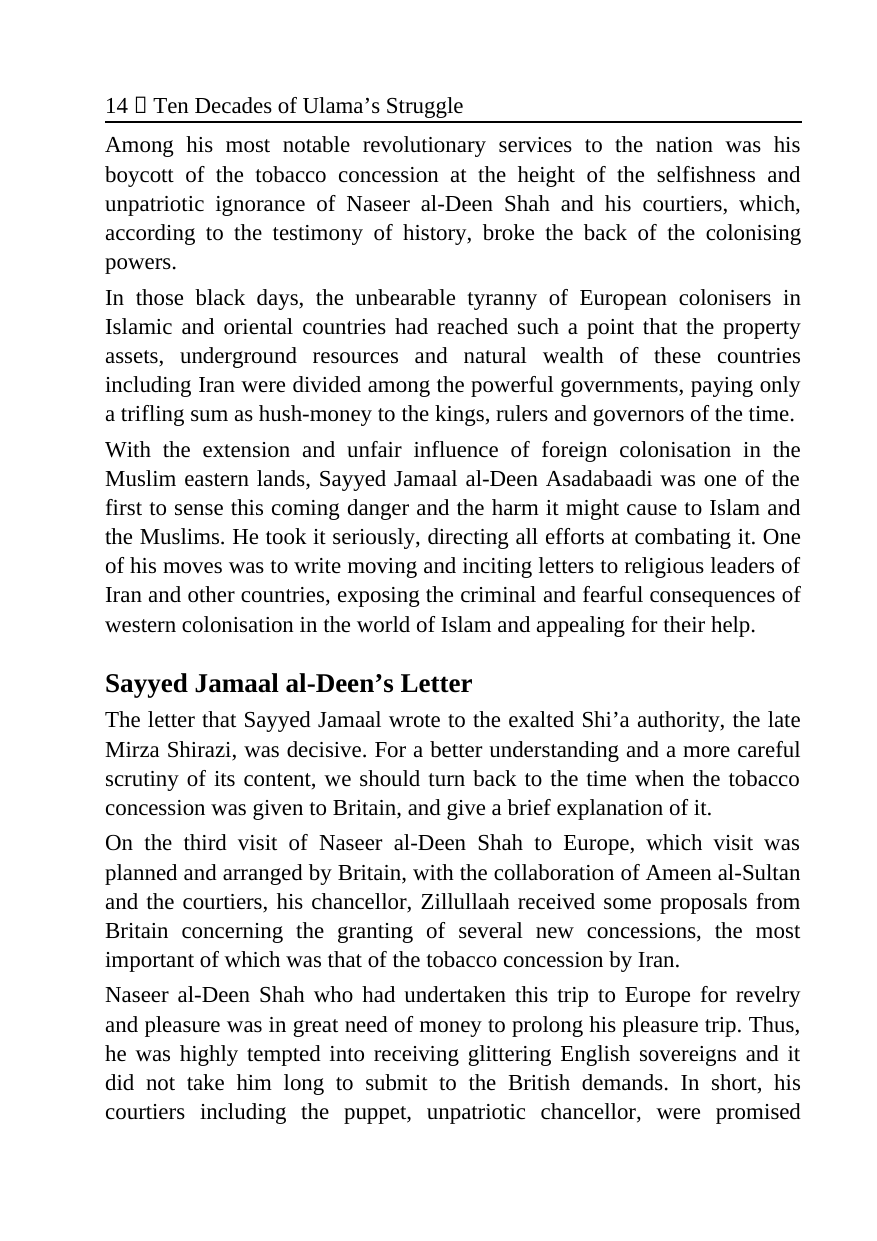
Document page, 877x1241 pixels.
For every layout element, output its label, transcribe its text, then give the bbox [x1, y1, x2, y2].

text Among his most notable revolutionary services to the nation was his boycott of the tobacco concession at the height of the selfishness and unpatriotic ignorance of Naseer al-Deen Shah and his courtiers, which, according to the testimony of history, broke the back of the colonising powers. [105, 129, 802, 275]
text With the extension and unfair influence of foreign colonisation in the Muslim eastern lands, Sayyed Jamaal al-Deen Asadabaadi was one of the first to sense this coming danger and the harm it might cause to Islam and the Muslims. He took it seriously, directing all efforts at combating it. One of his moves was to write moving and inciting letters to religious leaders of Iran and other countries, exposing the criminal and fearful consequences of western colonisation in the world of Islam and appealing for their help. [105, 434, 802, 638]
subtitle Sayyed Jamaal al-Deen’s Letter [105, 667, 802, 698]
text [105, 979, 802, 1125]
text On the third visit of Naseer al-Deen Shah to Europe, which visit was planned and arranged by Britain, with the collaboration of Ameen al-Sultan and the courtiers, his chancellor, Zillullaah received some proposals from Britain concerning the granting of several new concessions, the most important of which was that of the tobacco concession by Iran. [105, 827, 802, 973]
text In those black days, the unbearable tyranny of European colonisers in Islamic and oriental countries had reached such a point that the property assets, underground resources and natural wealth of these countries including Iran were divided among the powerful governments, paying only a trifling sum as hush-money to the kings, rulers and governors of the time. [105, 282, 802, 427]
text The letter that Sayyed Jamaal wrote to the exalted Shi’a authority, the late Mirza Shirazi, was decisive. For a better understanding and a more careful scrutiny of its content, we should turn back to the time when the tobacco concession was given to Britain, and give a brief explanation of it. [105, 704, 802, 821]
